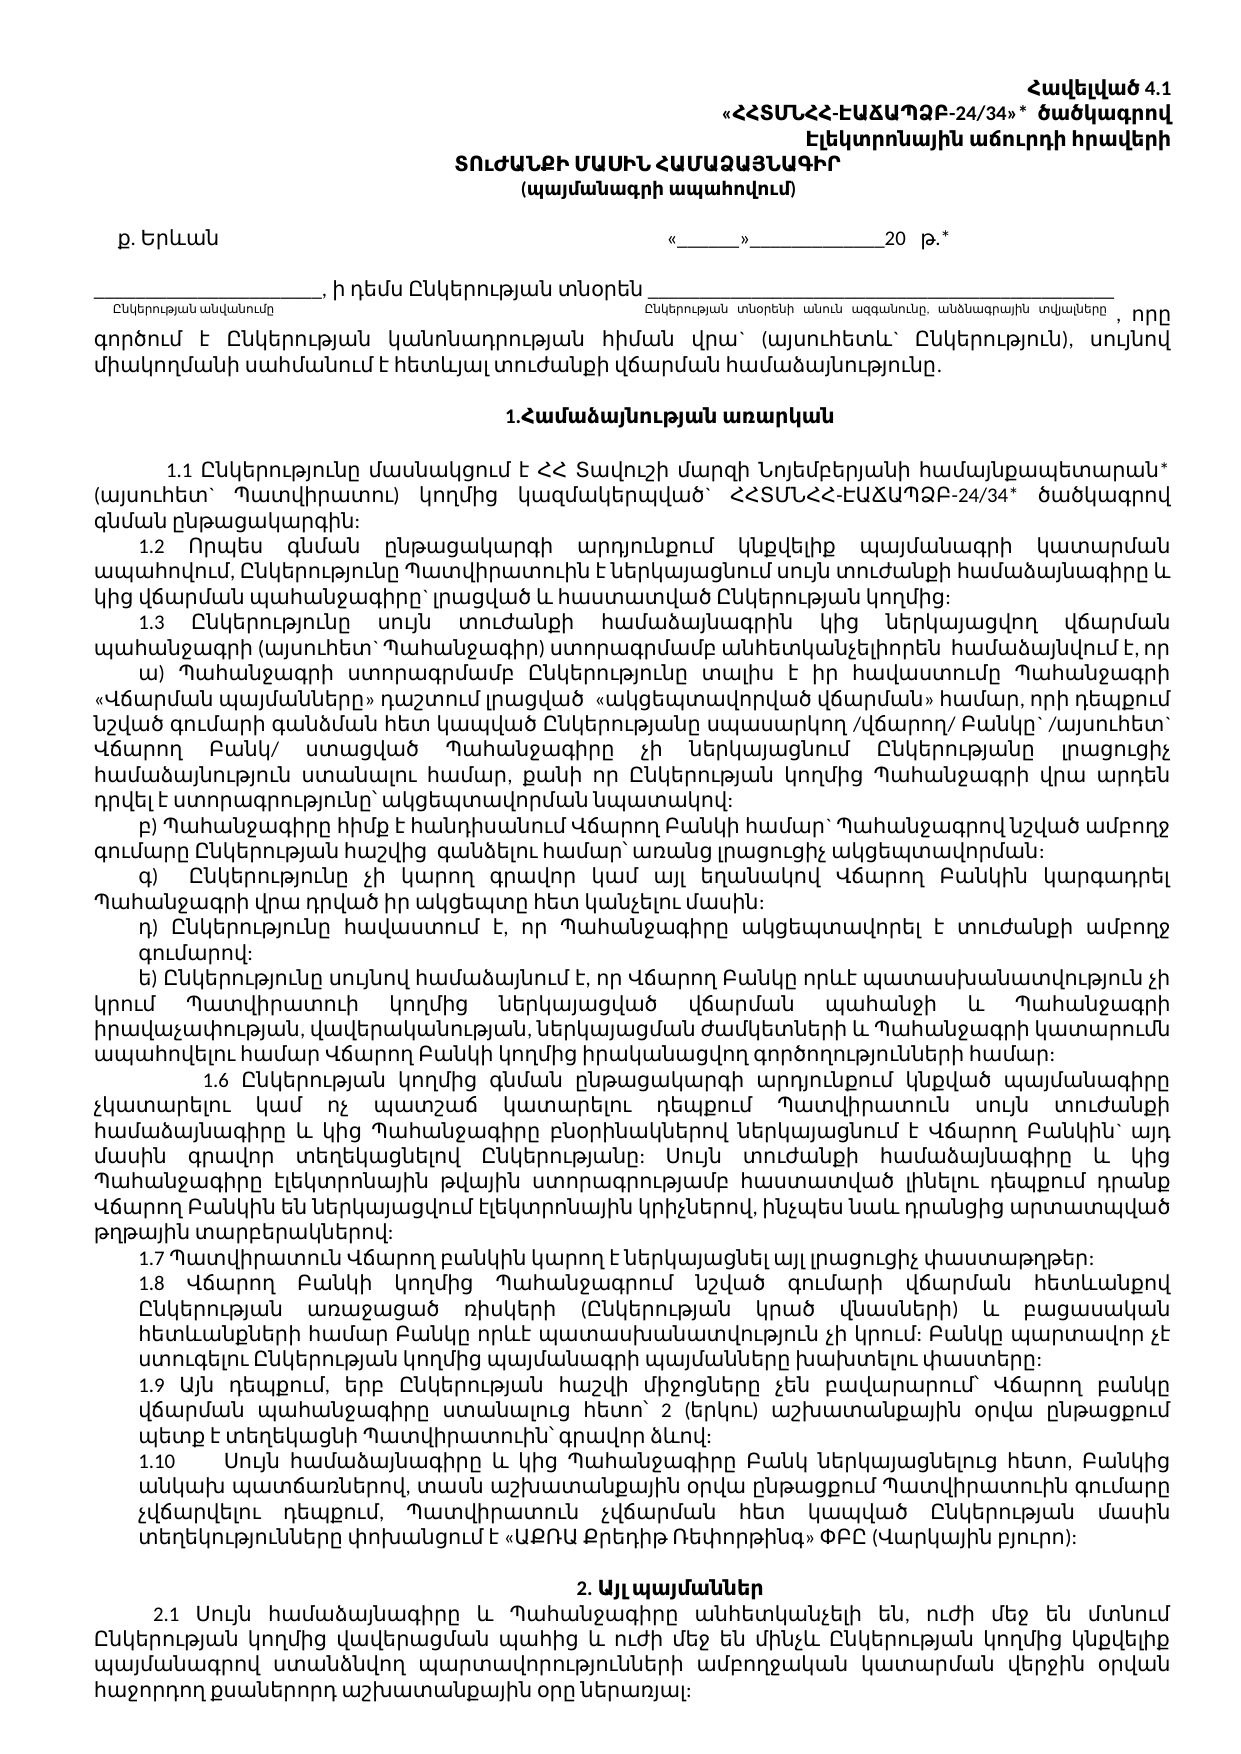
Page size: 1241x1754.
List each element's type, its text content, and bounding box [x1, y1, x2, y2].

text Հավելված 4.1 [94, 75, 1171, 100]
text 1.7 Պատվիրատուն Վճարող բանկին կարող է ներկայացնել այլ լրացուցիչ փաստաթղթեր: [138, 1245, 1171, 1270]
text բ) Պահանջագիրը հիմք է հանդիսանում Վճարող Բանկի համար` Պահանջագրով նշված ամբողջ գումարը Ընկերության հաշվից գանձելու համար՝ առանց լրացուցիչ ակցեպտավորման: [94, 813, 1171, 864]
text 1.Համաձայնության առարկան [169, 403, 1171, 428]
text գ) Ընկերությունը չի կարող գրավոր կամ այլ եղանակով Վճարող Բանկին կարգադրել Պահանջագրի վրա դրված իր ակցեպտը հետ կանչելու մասին: [94, 864, 1171, 914]
text Ընկերության անվանումը Ընկերության տնօրենի անուն ազգանունը, անձնագրային տվյալները , որը գործում է Ընկերության կանոնադրության հիման վրա` (այսուհետև` Ընկերություն), սույնով միակողմանի սահմանում է հետևյալ տուժանքի վճարման համաձայնությունը. [94, 301, 1171, 377]
text դ) Ընկերությունը հավաստում է, որ Պահանջագիրը ակցեպտավորել է տուժանքի ամբողջ գումարով: [138, 914, 1171, 965]
text 1.1 Ընկերությունը մասնակցում է ՀՀ Տավուշի մարզի Նոյեմբերյանի համայնքապետարան* (այսուհետ` Պատվիրատու) կողմից կազմակերպված` ՀՀՏՄՆՀՀ-ԷԱՃԱՊՁԲ-24/34* ծածկագրով գնման ընթացակարգին: [94, 457, 1171, 533]
text Էլեկտրոնային աճուրդի հրավերի [94, 126, 1171, 151]
text ՏՈւԺԱՆՔԻ ՄԱՍԻՆ ՀԱՄԱՁԱՅՆԱԳԻՐ [94, 151, 1171, 177]
text 1.9 Այն դեպքում, երբ Ընկերության հաշվի միջոցները չեն բավարարում՝ Վճարող բանկը վճարման պահանջագիրը ստանալուց հետո՝ 2 (երկու) աշխատանքային օրվա ընթացքում պետք է տեղեկացնի Պատվիրատուին՝ գրավոր ձևով: [138, 1372, 1171, 1448]
text ք. Երևան «______»_____________20 թ.* [94, 225, 1171, 250]
text ______________________, ի դեմս Ընկերության տնօրեն _____________________________________________ [94, 276, 1171, 301]
text 2. Այլ պայմաններ [169, 1575, 1171, 1601]
text (պայմանագրի ապահովում) [94, 177, 1171, 199]
text ա) Պահանջագրի ստորագրմամբ Ընկերությունը տալիս է իր հավաստումը Պահանջագրի «Վճարման պայմանները» դաշտում լրացված «ակցեպտավորված վճարման» համար, որի դեպքում նշված գումարի գանձման հետ կապված Ընկերությանը սպասարկող /վճարող/ Բանկը` /այսուհետ` Վճարող Բանկ/ ստացված Պահանջագիրը չի ներկայացնում Ընկերությանը լրացուցիչ համաձայնություն ստանալու համար, քանի որ Ընկերության կողմից Պահանջագրի վրա արդեն դրվել է ստորագրությունը՝ ակցեպտավորման նպատակով: [94, 660, 1171, 813]
text 1.3 Ընկերությունը սույն տուժանքի համաձայնագրին կից ներկայացվող վճարման պահանջագրի (այսուհետ` Պահանջագիր) ստորագրմամբ անհետկանչելիորեն համաձայնվում է, որ [94, 609, 1171, 660]
text 1.6 Ընկերության կողմից գնման ընթացակարգի արդյունքում կնքված պայմանագիրը չկատարելու կամ ոչ պատշաճ կատարելու դեպքում Պատվիրատուն սույն տուժանքի համաձայնագիրը և կից Պահանջագիրը բնօրինակներով ներկայացնում է Վճարող Բանկին` այդ մասին գրավոր տեղեկացնելով Ընկերությանը: Սույն տուժանքի համաձայնագիրը և կից Պահանջագիրը էլեկտրոնային թվային ստորագրությամբ հաստատված լինելու դեպքում դրանք Վճարող Բանկին են ներկայացվում էլեկտրոնային կրիչներով, ինչպես նաև դրանցից արտատպված թղթային տարբերակներով: [94, 1067, 1171, 1245]
text «ՀՀՏՄՆՀՀ-ԷԱՃԱՊՁԲ-24/34»* ծածկագրով [94, 100, 1171, 126]
text 1.2 Որպես գնման ընթացակարգի արդյունքում կնքվելիք պայմանագրի կատարման ապահովում, Ընկերությունը Պատվիրատուին է ներկայացնում սույն տուժանքի համաձայնագիրը և կից վճարման պահանջագիրը` լրացված և հաստատված Ընկերության կողմից: [94, 533, 1171, 609]
text 1.10 Սույն համաձայնագիրը և կից Պահանջագիրը Բանկ ներկայացնելուց հետո, Բանկից անկախ պատճառներով, տասն աշխատանքային օրվա ընթացքում Պատվիրատուին գումարը չվճարվելու դեպքում, Պատվիրատուն չվճարման հետ կապված Ընկերության մասին տեղեկությունները փոխանցում է «ԱՔՌԱ Քրեդիթ Ռեփորթինգ» ՓԲԸ (Վարկային բյուրո): [138, 1448, 1171, 1550]
text 1.8 Վճարող Բանկի կողմից Պահանջագրում նշված գումարի վճարման հետևանքով Ընկերության առաջացած ռիսկերի (Ընկերության կրած վնասների) և բացասական հետևանքների համար Բանկը որևէ պատասխանատվություն չի կրում: Բանկը պարտավոր չէ ստուգելու Ընկերության կողմից պայմանագրի պայմանները խախտելու փաստերը: [138, 1270, 1171, 1372]
text ե) Ընկերությունը սույնով համաձայնում է, որ Վճարող Բանկը որևէ պատասխանատվություն չի կրում Պատվիրատուի կողմից ներկայացված վճարման պահանջի և Պահանջագրի իրավաչափության, վավերականության, ներկայացման ժամկետների և Պահանջագրի կատարումն ապահովելու համար Վճարող Բանկի կողմից իրականացվող գործողությունների համար: [94, 965, 1171, 1067]
text 2.1 Սույն համաձայնագիրը և Պահանջագիրը անհետկանչելի են, ուժի մեջ են մտնում Ընկերության կողմից վավերացման պահից և ուժի մեջ են մինչև Ընկերության կողմից կնքվելիք պայմանագրով ստանձնվող պարտավորությունների ամբողջական կատարման վերջին օրվան հաջորդող քսաներորդ աշխատանքային օրը ներառյալ: [94, 1601, 1171, 1702]
